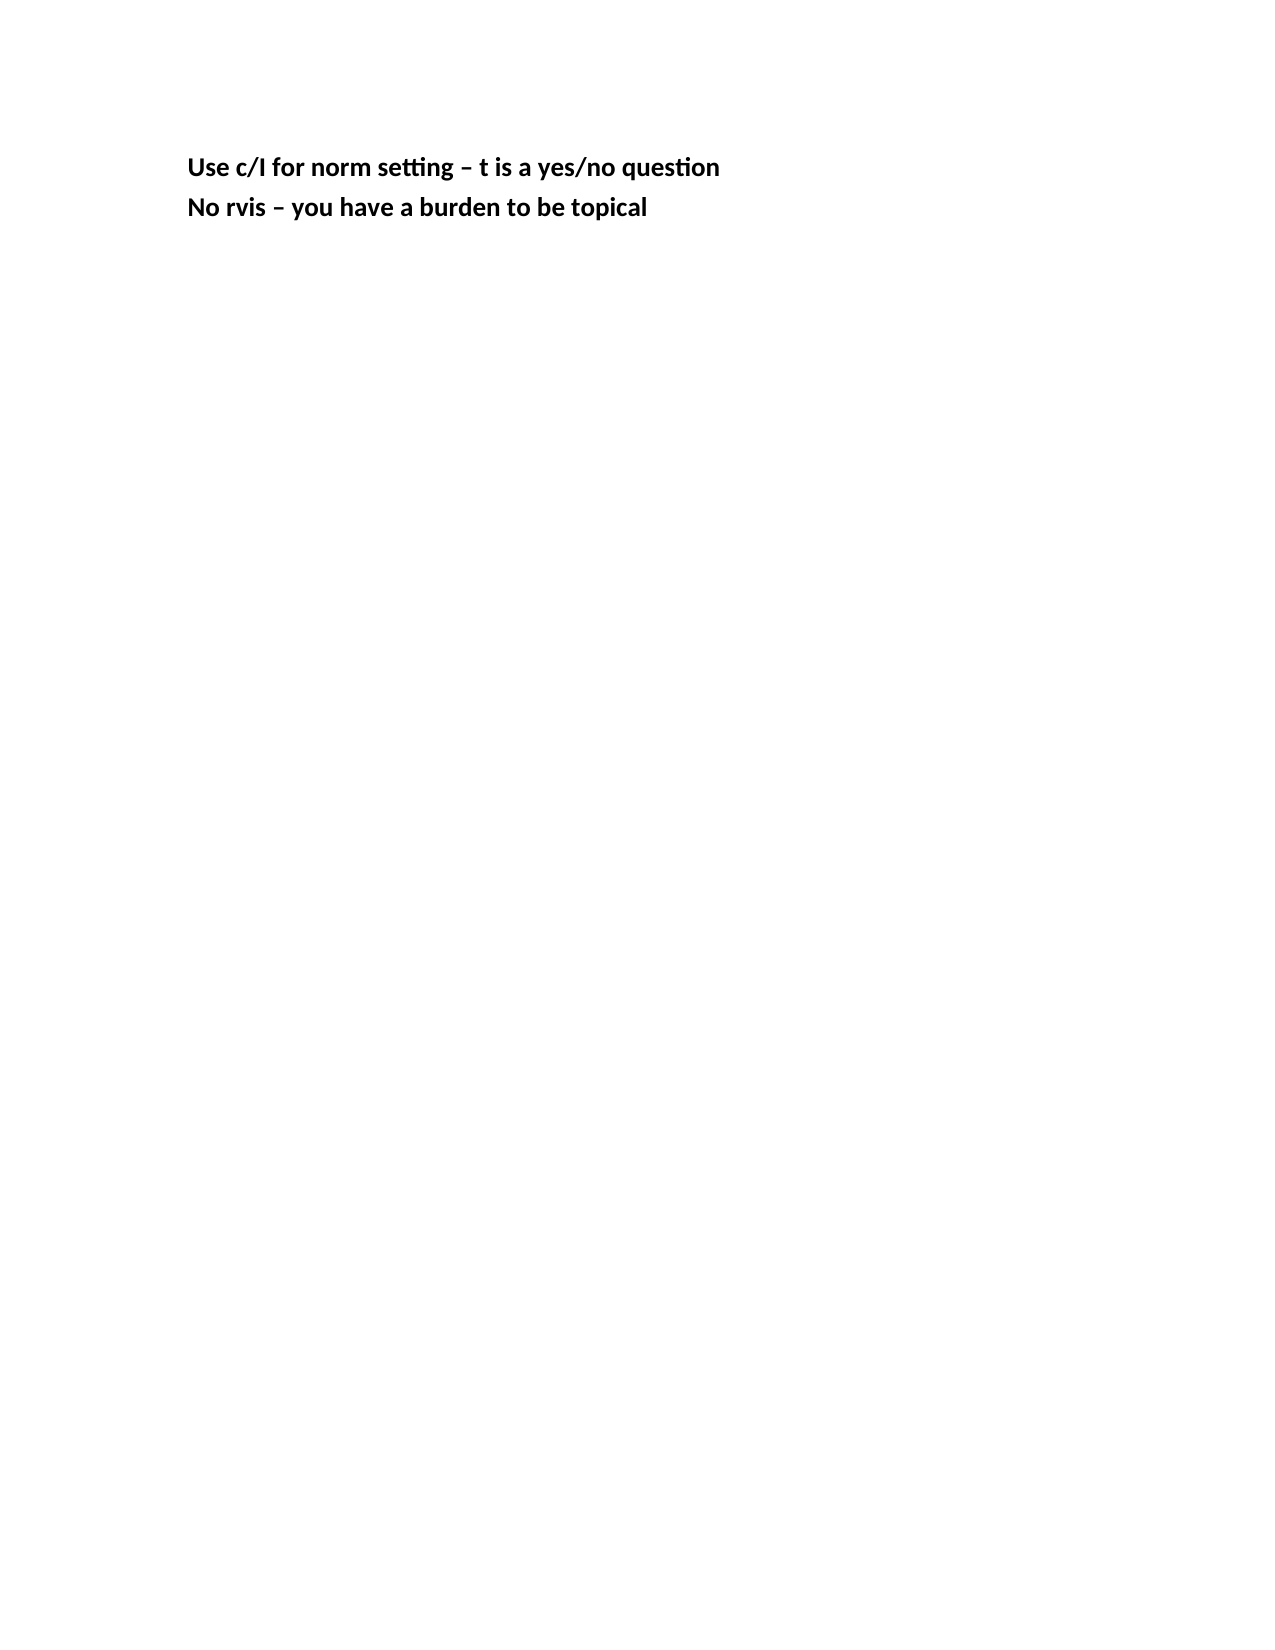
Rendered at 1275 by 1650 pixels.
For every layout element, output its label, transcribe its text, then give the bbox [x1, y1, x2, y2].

subtitle No rvis – you have a burden to be topical [187, 190, 1087, 223]
subtitle Use c/I for norm setting – t is a yes/no question [187, 150, 1087, 183]
